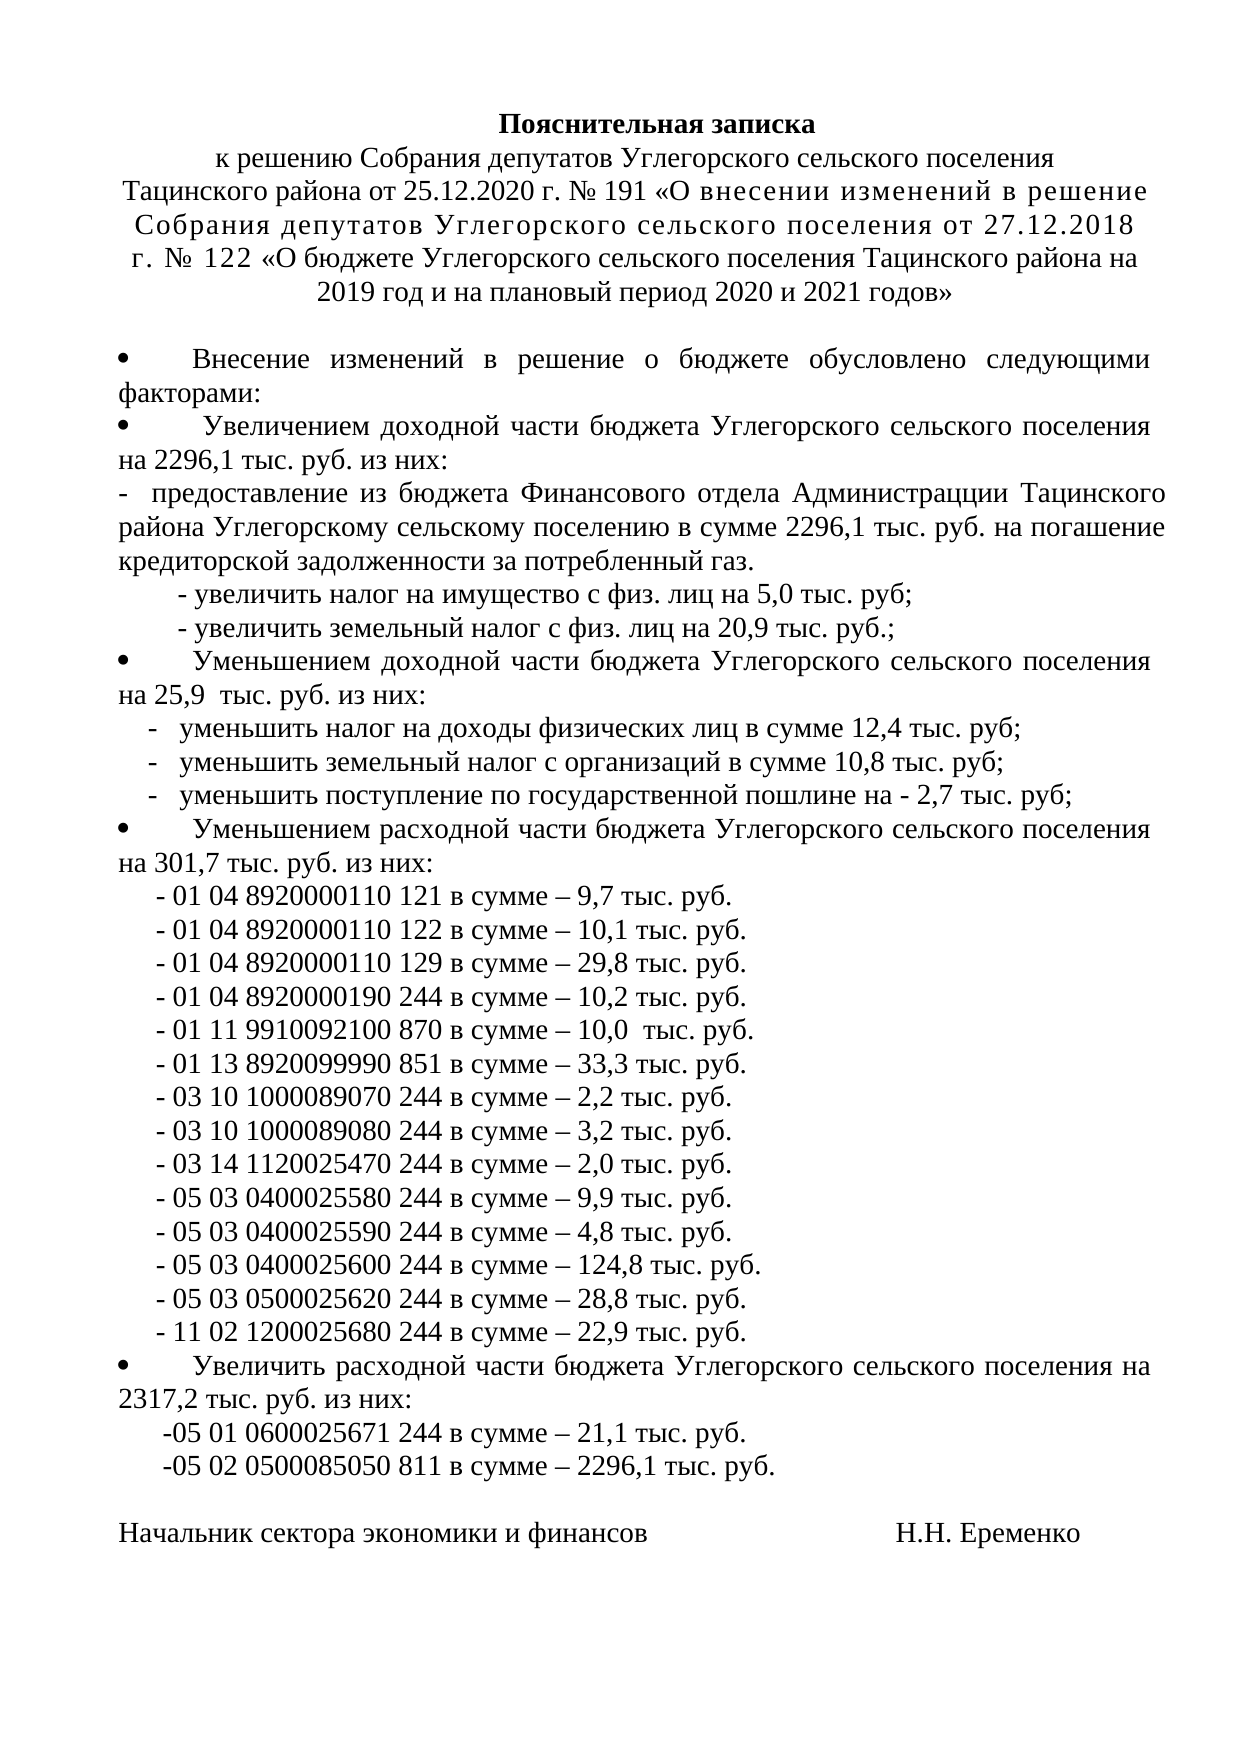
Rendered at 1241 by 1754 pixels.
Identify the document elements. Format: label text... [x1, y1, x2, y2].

text к решению Собрания депутатов Углегорского сельского поселения [118, 140, 1152, 173]
text Тацинского района от 25.12.2020 г. № 191 «О внесении изменений в решение Собрания депутатов Углегорского сельского поселения от 27.12.2018 г. № 122 «О бюджете Углегорского сельского поселения Тацинского района на 2019 год и на плановый период 2020 и 2021 годов» [118, 173, 1152, 308]
list - 01 04 8920000110 129 в сумме – 29,8 тыс. руб. [156, 945, 1152, 979]
list - 01 13 8920099990 851 в сумме – 33,3 тыс. руб. [156, 1046, 1152, 1079]
list Увеличением доходной части бюджета Углегорского сельского поселения на 2296,1 тыс. руб. из них: [118, 408, 1152, 476]
text Начальник сектора экономики и финансов Н.Н. Еременко [118, 1516, 1152, 1549]
list - 01 11 9910092100 870 в сумме – 10,0 тыс. руб. [156, 1012, 1152, 1046]
list - 05 03 0400025580 244 в сумме – 9,9 тыс. руб. [156, 1180, 1152, 1214]
list - 03 10 1000089080 244 в сумме – 3,2 тыс. руб. [156, 1113, 1152, 1147]
list - 03 10 1000089070 244 в сумме – 2,2 тыс. руб. [156, 1079, 1152, 1113]
list -05 02 0500085050 811 в сумме – 2296,1 тыс. руб. [118, 1448, 1152, 1482]
text - уменьшить земельный налог с организаций в сумме 10,8 тыс. руб; [118, 744, 1152, 777]
list - 05 03 0400025590 244 в сумме – 4,8 тыс. руб. [156, 1214, 1152, 1247]
list - 11 02 1200025680 244 в сумме – 22,9 тыс. руб. [156, 1314, 1152, 1348]
text - уменьшить налог на доходы физических лиц в сумме 12,4 тыс. руб; [118, 710, 1152, 744]
list - увеличить налог на имущество с физ. лиц на 5,0 тыс. руб; [118, 576, 1166, 610]
list Внесение изменений в решение о бюджете обусловлено следующими факторами: [118, 341, 1152, 408]
list - 01 04 8920000110 121 в сумме – 9,7 тыс. руб. [156, 878, 1152, 912]
text Пояснительная записка [118, 106, 1152, 140]
list - 01 04 8920000190 244 в сумме – 10,2 тыс. руб. [156, 979, 1152, 1012]
list - 03 14 1120025470 244 в сумме – 2,0 тыс. руб. [156, 1147, 1152, 1180]
list - 01 04 8920000110 122 в сумме – 10,1 тыс. руб. [156, 912, 1152, 945]
list - уменьшить поступление по государственной пошлине на - 2,7 тыс. руб; [118, 777, 1152, 811]
list Уменьшением расходной части бюджета Углегорского сельского поселения на 301,7 тыс. руб. из них: [118, 811, 1152, 878]
list - 05 03 0400025600 244 в сумме – 124,8 тыс. руб. [156, 1247, 1152, 1281]
list -05 01 0600025671 244 в сумме – 21,1 тыс. руб. [118, 1415, 1152, 1448]
list Уменьшением доходной части бюджета Углегорского сельского поселения на 25,9 тыс. руб. из них: [118, 643, 1152, 710]
list - предоставление из бюджета Финансового отдела Администрацции Тацинского района Углегорскому сельскому поселению в сумме 2296,1 тыс. руб. на погашение кредиторской задолженности за потребленный газ. [118, 476, 1166, 576]
list - увеличить земельный налог с физ. лиц на 20,9 тыс. руб.; [118, 610, 1166, 643]
list - 05 03 0500025620 244 в сумме – 28,8 тыс. руб. [156, 1281, 1152, 1314]
list Увеличить расходной части бюджета Углегорского сельского поселения на 2317,2 тыс. руб. из них: [118, 1348, 1152, 1415]
